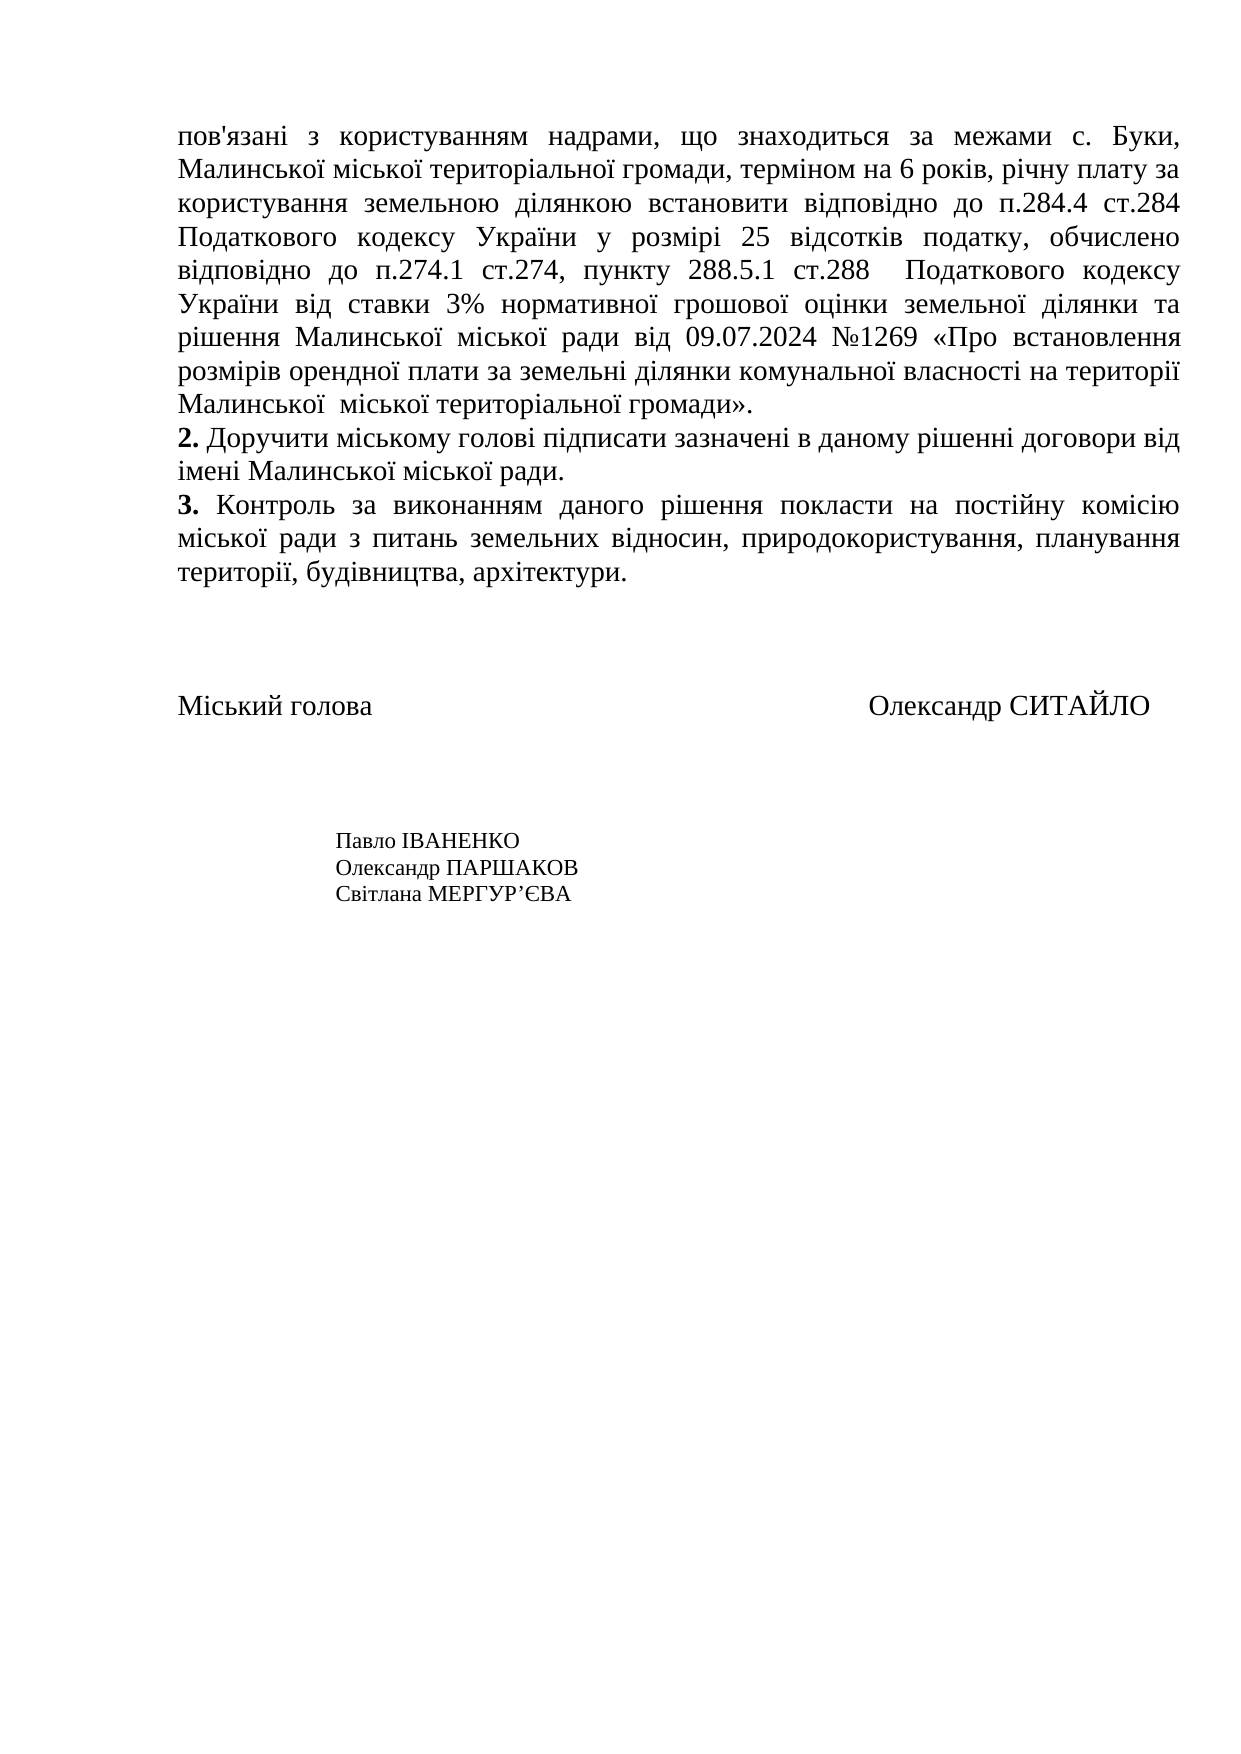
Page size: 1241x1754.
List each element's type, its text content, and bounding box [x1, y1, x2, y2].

text 3. Контроль за виконанням даного рішення покласти на постійну комісію міської ради з питань земельних відносин, природокористування, планування території, будівництва, архітектури. [177, 487, 1181, 588]
text Павло ІВАНЕНКО [295, 827, 1181, 854]
text Олександр ПАРШАКОВ [295, 854, 1181, 880]
text Міський голова Олександр СИТАЙЛО [177, 688, 1181, 722]
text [177, 118, 1181, 420]
text 2. Доручити міському голові підписати зазначені в даному рішенні договори від імені Малинської міської ради. [177, 420, 1181, 487]
text Світлана МЕРГУР’ЄВА [295, 880, 1181, 906]
